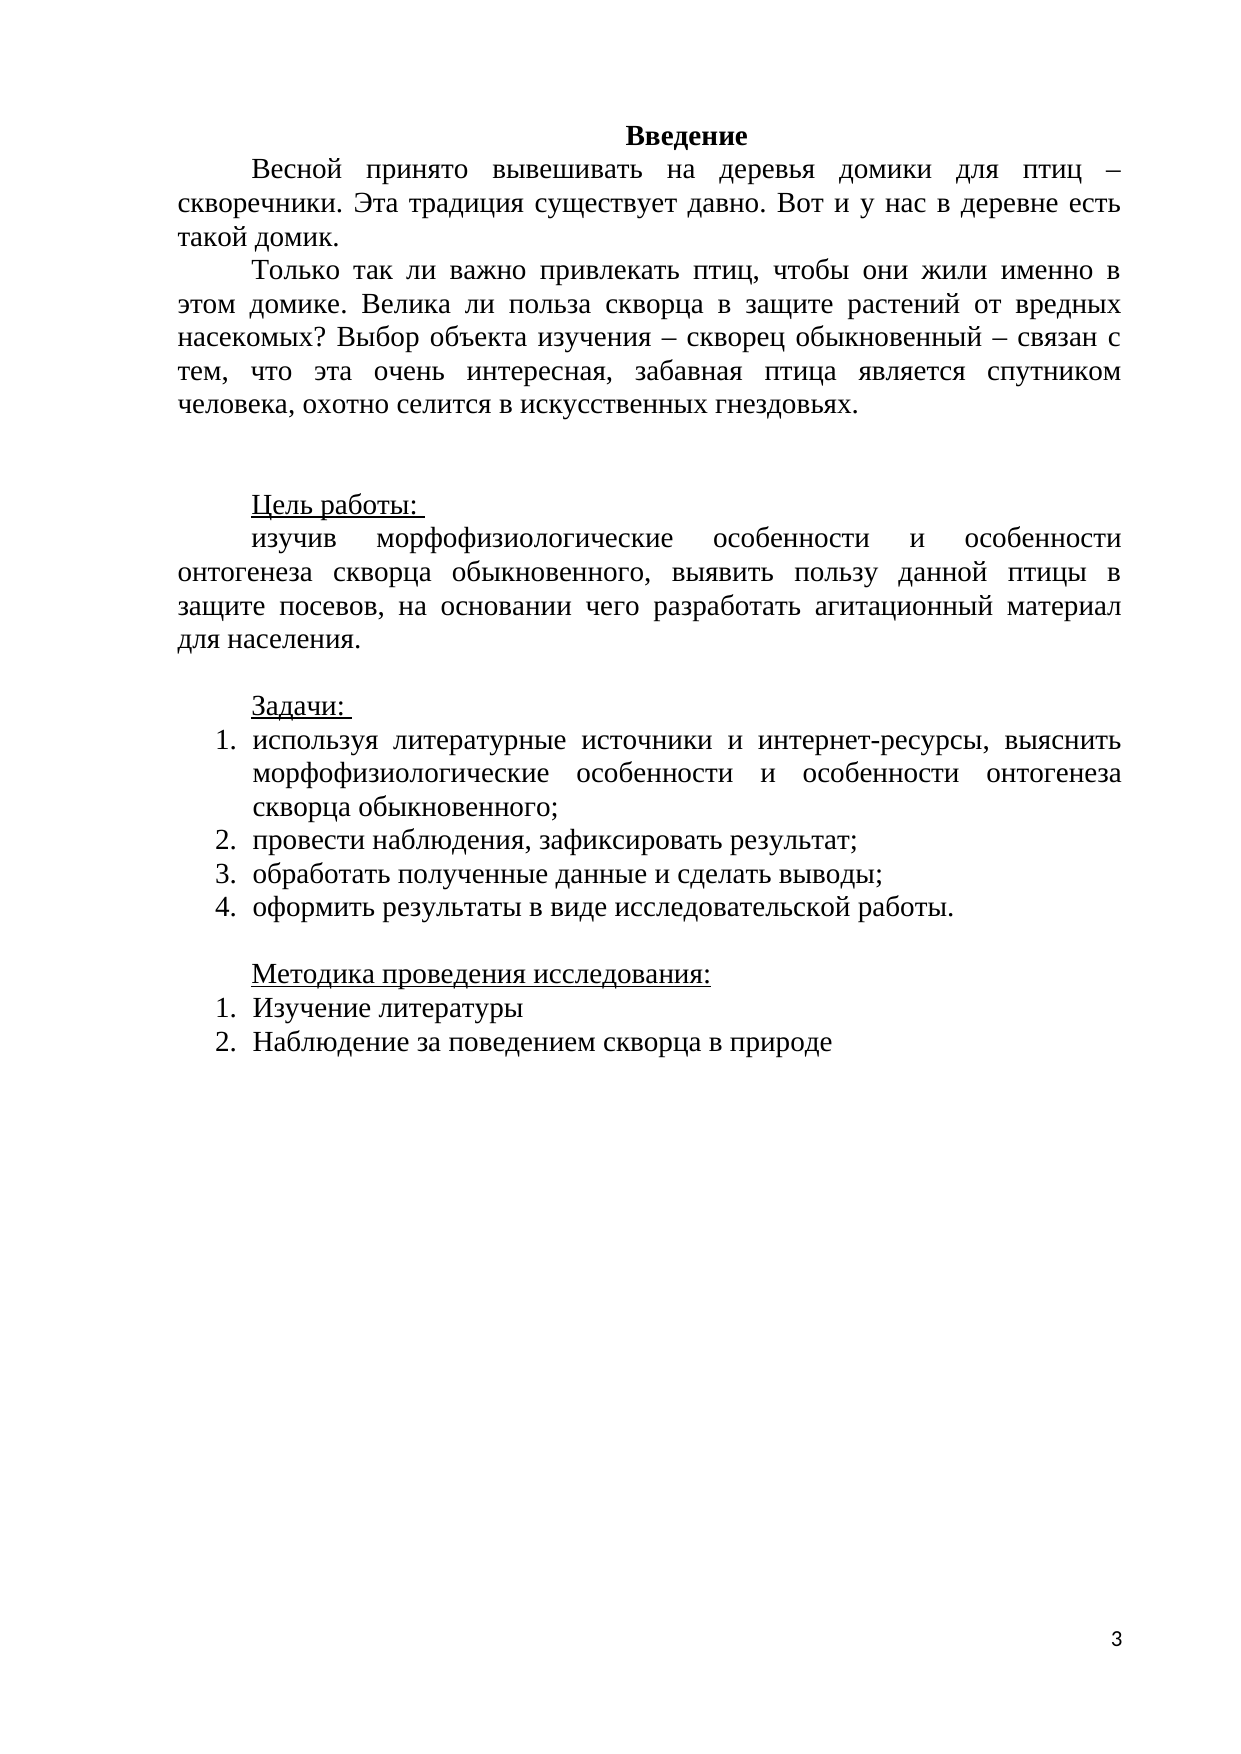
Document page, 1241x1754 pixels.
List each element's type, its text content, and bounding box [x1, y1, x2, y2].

list Изучение литературы [215, 990, 1122, 1024]
list оформить результаты в виде исследовательской работы. [215, 889, 1122, 923]
text Весной принято вывешивать на деревья домики для птиц – скворечники. Эта традиция существует давно. Вот и у нас в деревне есть такой домик. [177, 152, 1122, 252]
text Задачи: [177, 688, 1122, 722]
list провести наблюдения, зафиксировать результат; [215, 822, 1122, 856]
text Цель работы: [177, 487, 1122, 521]
text изучив морфофизиологические особенности и особенности онтогенеза скворца обыкновенного, выявить пользу данной птицы в защите посевов, на основании чего разработать агитационный материал для населения. [177, 521, 1122, 655]
list обработать полученные данные и сделать выводы; [215, 856, 1122, 889]
text Введение [177, 118, 1122, 152]
list Наблюдение за поведением скворца в природе [215, 1024, 1122, 1057]
text Методика проведения исследования: [177, 957, 1122, 990]
list используя литературные источники и интернет-ресурсы, выяснить морфофизиологические особенности и особенности онтогенеза скворца обыкновенного; [215, 722, 1122, 822]
text Только так ли важно привлекать птиц, чтобы они жили именно в этом домике. Велика ли польза скворца в защите растений от вредных насекомых? Выбор объекта изучения – скворец обыкновенный – связан с тем, что эта очень интересная, забавная птица является спутником человека, охотно селится в искусственных гнездовьях. [177, 252, 1122, 420]
